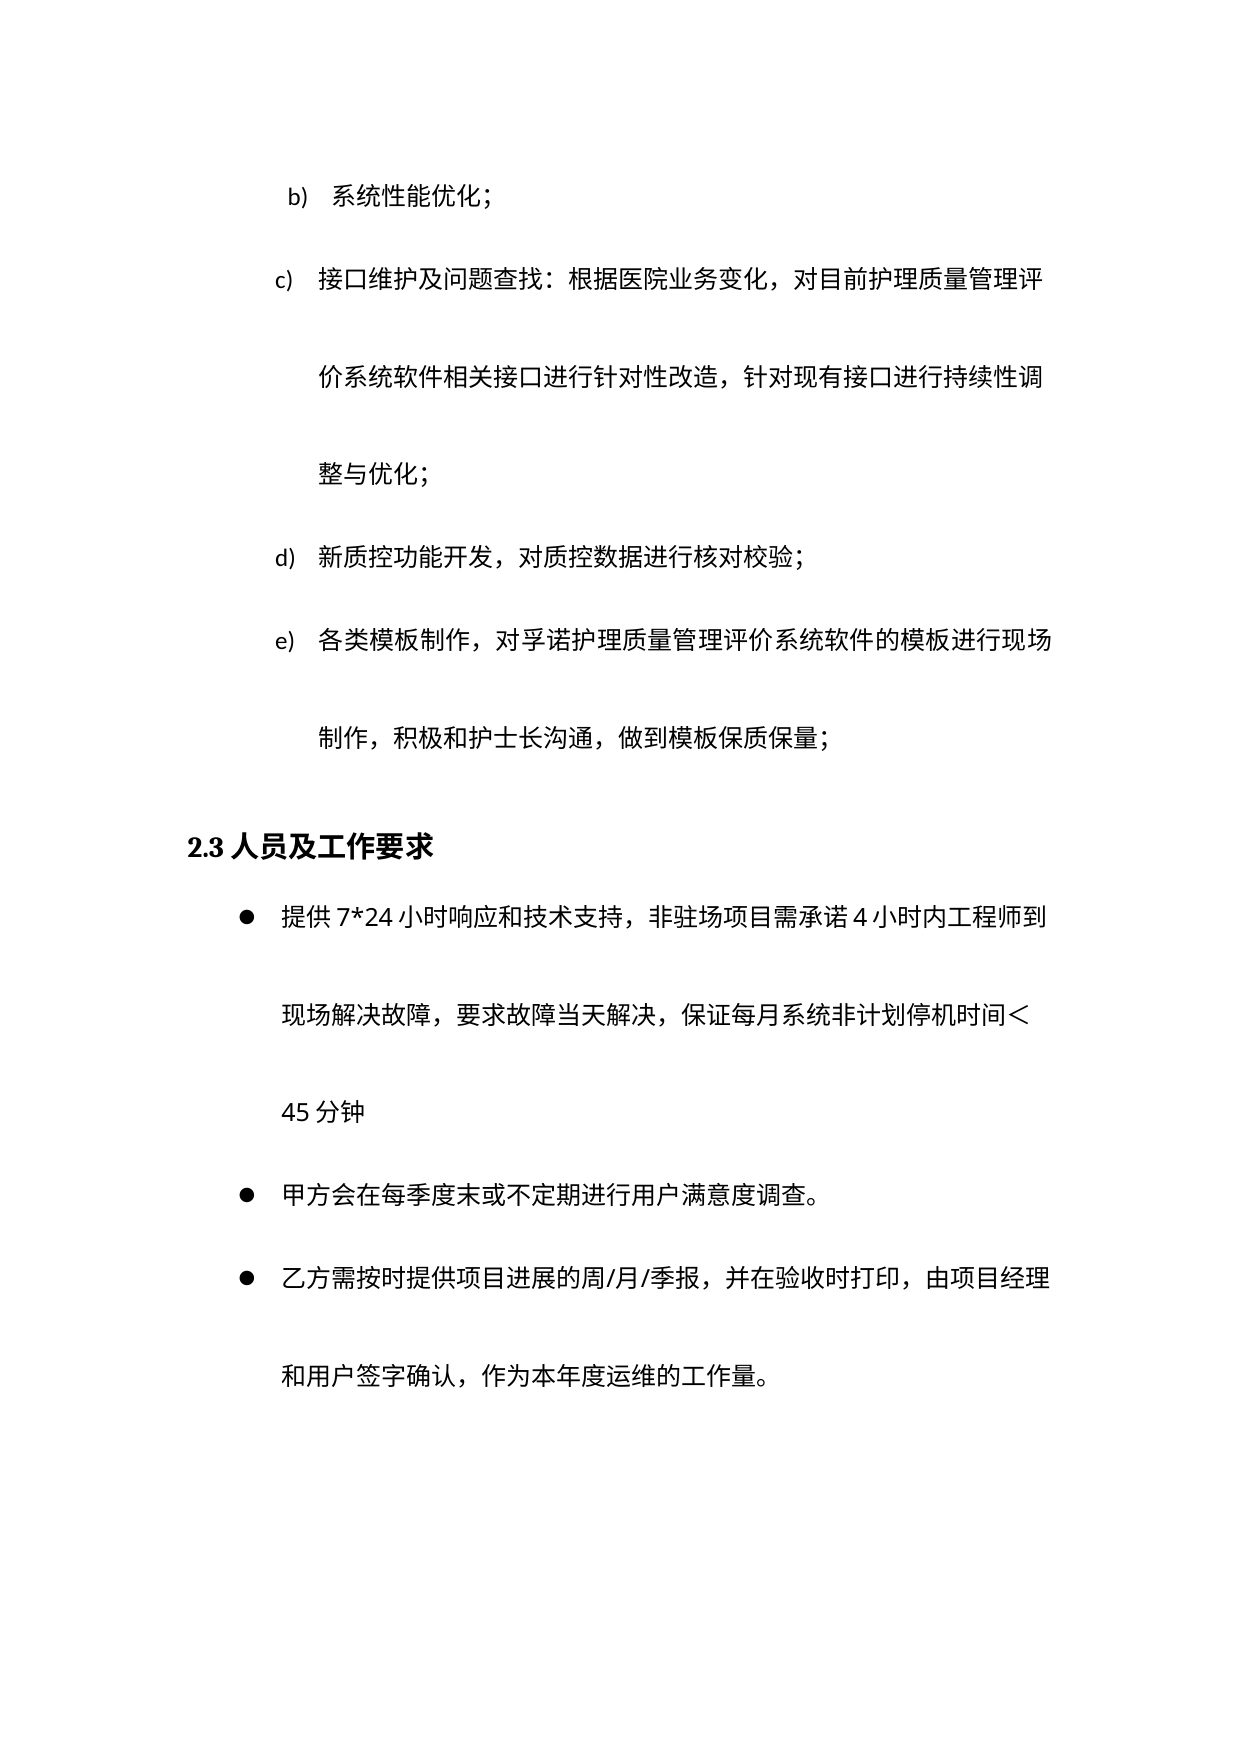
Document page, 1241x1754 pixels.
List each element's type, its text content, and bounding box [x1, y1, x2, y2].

list 提供7*24小时响应和技术支持，非驻场项目需承诺4小时内工程师到现场解决故障，要求故障当天解决，保证每月系统非计划停机时间＜45分钟 [237, 883, 1053, 1143]
list 接口维护及问题查找：根据医院业务变化，对目前护理质量管理评价系统软件相关接口进行针对性改造，针对现有接口进行持续性调整与优化； [275, 245, 1053, 505]
list 甲方会在每季度末或不定期进行用户满意度调查。 [237, 1161, 1053, 1226]
list 新质控功能开发，对质控数据进行核对校验； [275, 523, 1053, 588]
list 系统性能优化； [287, 162, 1053, 227]
subtitle 2.3人员及工作要求 [187, 812, 1053, 877]
list 各类模板制作，对孚诺护理质量管理评价系统软件的模板进行现场制作，积极和护士长沟通，做到模板保质保量； [275, 606, 1053, 769]
list 乙方需按时提供项目进展的周/月/季报，并在验收时打印，由项目经理和用户签字确认，作为本年度运维的工作量。 [237, 1244, 1053, 1407]
